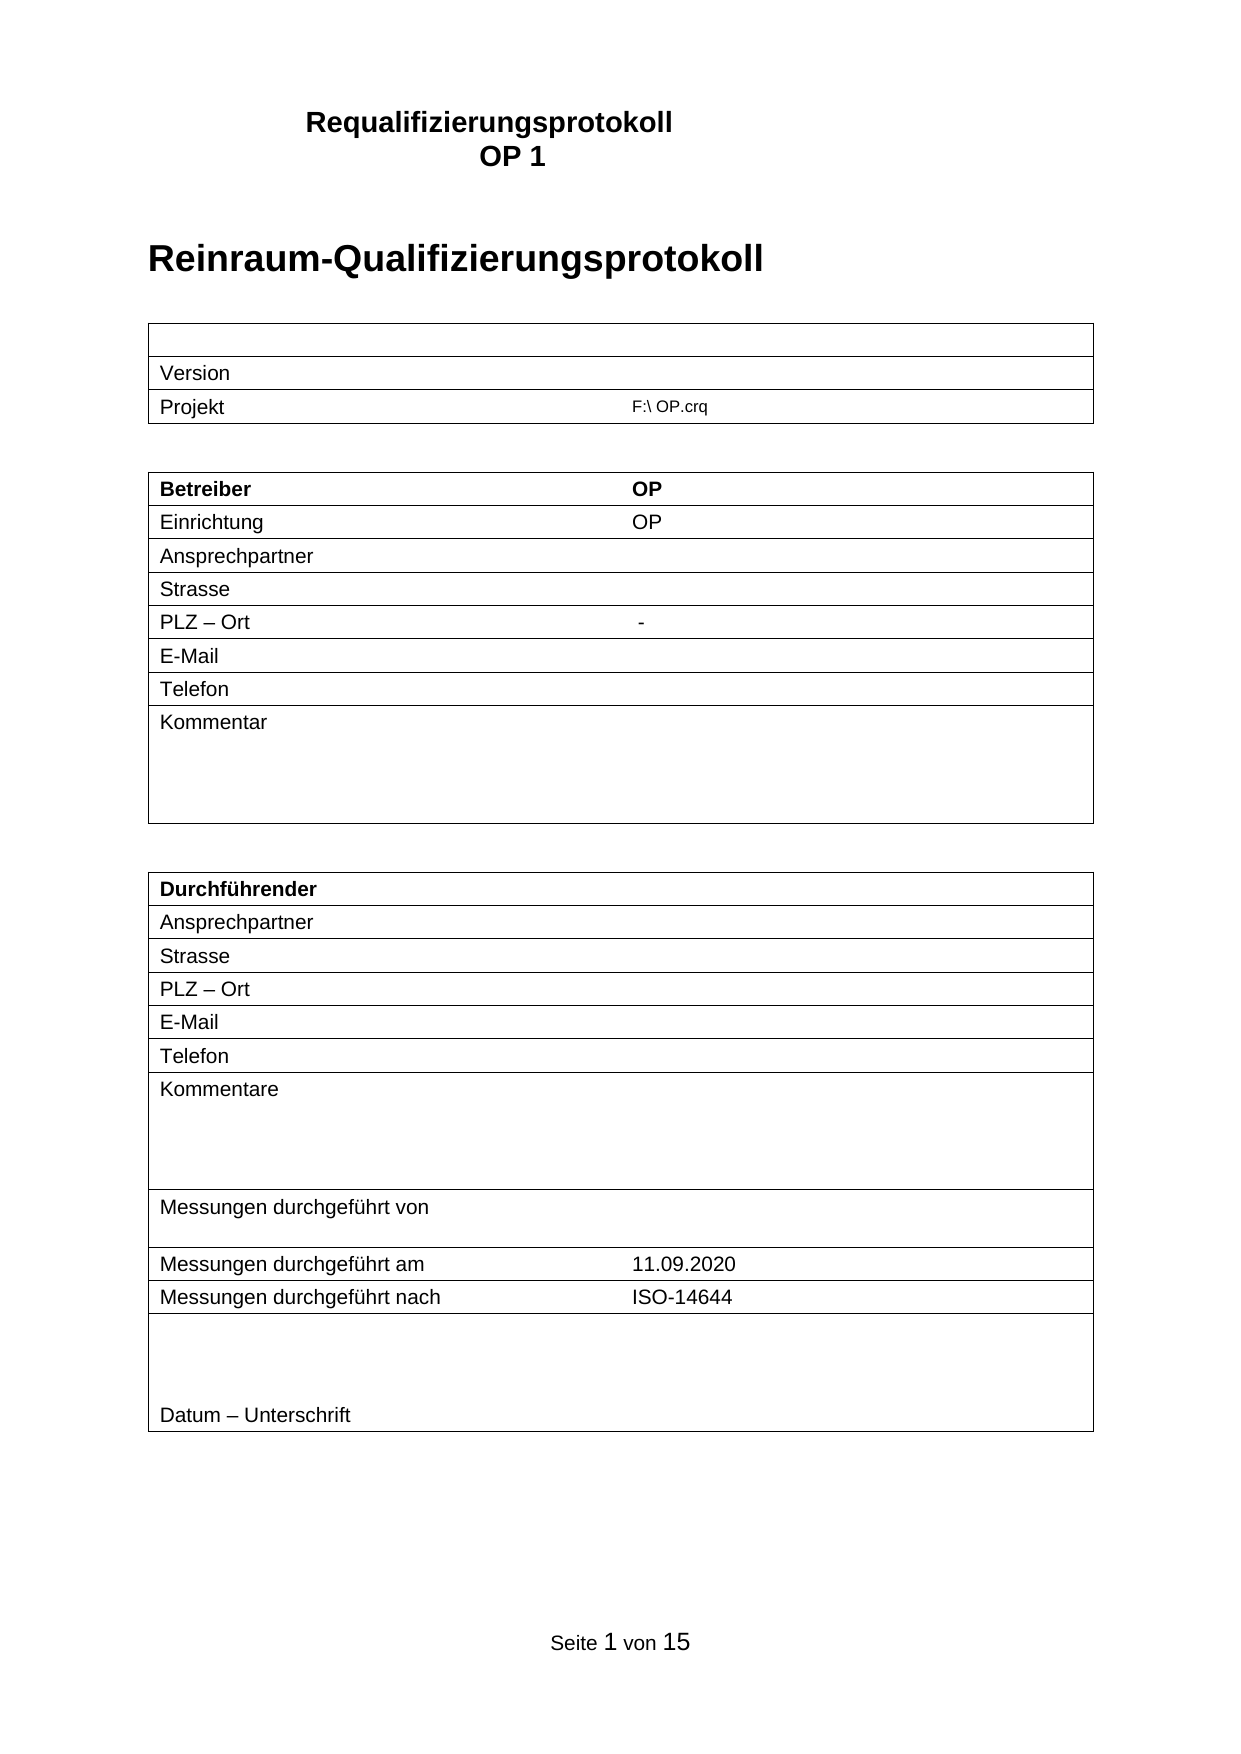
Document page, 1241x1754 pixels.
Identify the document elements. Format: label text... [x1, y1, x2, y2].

table_cell PLZ – Ort [149, 973, 621, 1005]
table_header [621, 873, 1093, 905]
table_cell [621, 639, 1093, 672]
table_cell Einrichtung [149, 506, 621, 538]
table_cell Version [149, 357, 621, 389]
table_cell Telefon [149, 673, 621, 705]
table_cell [621, 673, 1093, 705]
table_header OP [621, 473, 1093, 505]
table_cell [621, 1314, 1093, 1431]
table_cell Messungen durchgeführt nach [149, 1281, 621, 1313]
table_cell [621, 1073, 1093, 1189]
text Reinraum-Qualifizierungsprotokoll [148, 236, 1092, 279]
table_cell [621, 1039, 1093, 1072]
table_cell Kommentar [149, 706, 621, 823]
table_cell [621, 973, 1093, 1005]
table_cell PLZ – Ort [149, 606, 621, 638]
table_cell [621, 573, 1093, 605]
table_cell [621, 939, 1093, 972]
table_cell E-Mail [149, 1006, 621, 1038]
table_cell Telefon [149, 1039, 621, 1072]
table_cell Strasse [149, 573, 621, 605]
table_header Betreiber [149, 473, 621, 505]
table_cell [621, 706, 1093, 823]
table_cell OP [621, 506, 1093, 538]
table_cell [621, 906, 1093, 938]
table_cell Ansprechpartner [149, 906, 621, 938]
table_header [149, 324, 621, 356]
table_cell 11.09.2020 [621, 1248, 1093, 1280]
table_header [621, 324, 1093, 356]
table_cell [621, 1190, 1093, 1247]
table_header Durchführender [149, 873, 621, 905]
table_cell Projekt [149, 390, 621, 423]
table_cell Strasse [149, 939, 621, 972]
table_cell [621, 1006, 1093, 1038]
table_cell Datum – Unterschrift [149, 1314, 621, 1431]
table_cell [621, 357, 1093, 389]
table_cell Messungen durchgeführt am [149, 1248, 621, 1280]
table_cell Messungen durchgeführt von [149, 1190, 621, 1247]
table_cell ISO-14644 [621, 1281, 1093, 1313]
table_cell [621, 539, 1093, 572]
table_cell E-Mail [149, 639, 621, 672]
table_cell Ansprechpartner [149, 539, 621, 572]
table_cell - [621, 606, 1093, 638]
table_cell Kommentare [149, 1073, 621, 1189]
table_cell F:\ OP.crq [621, 390, 1093, 423]
